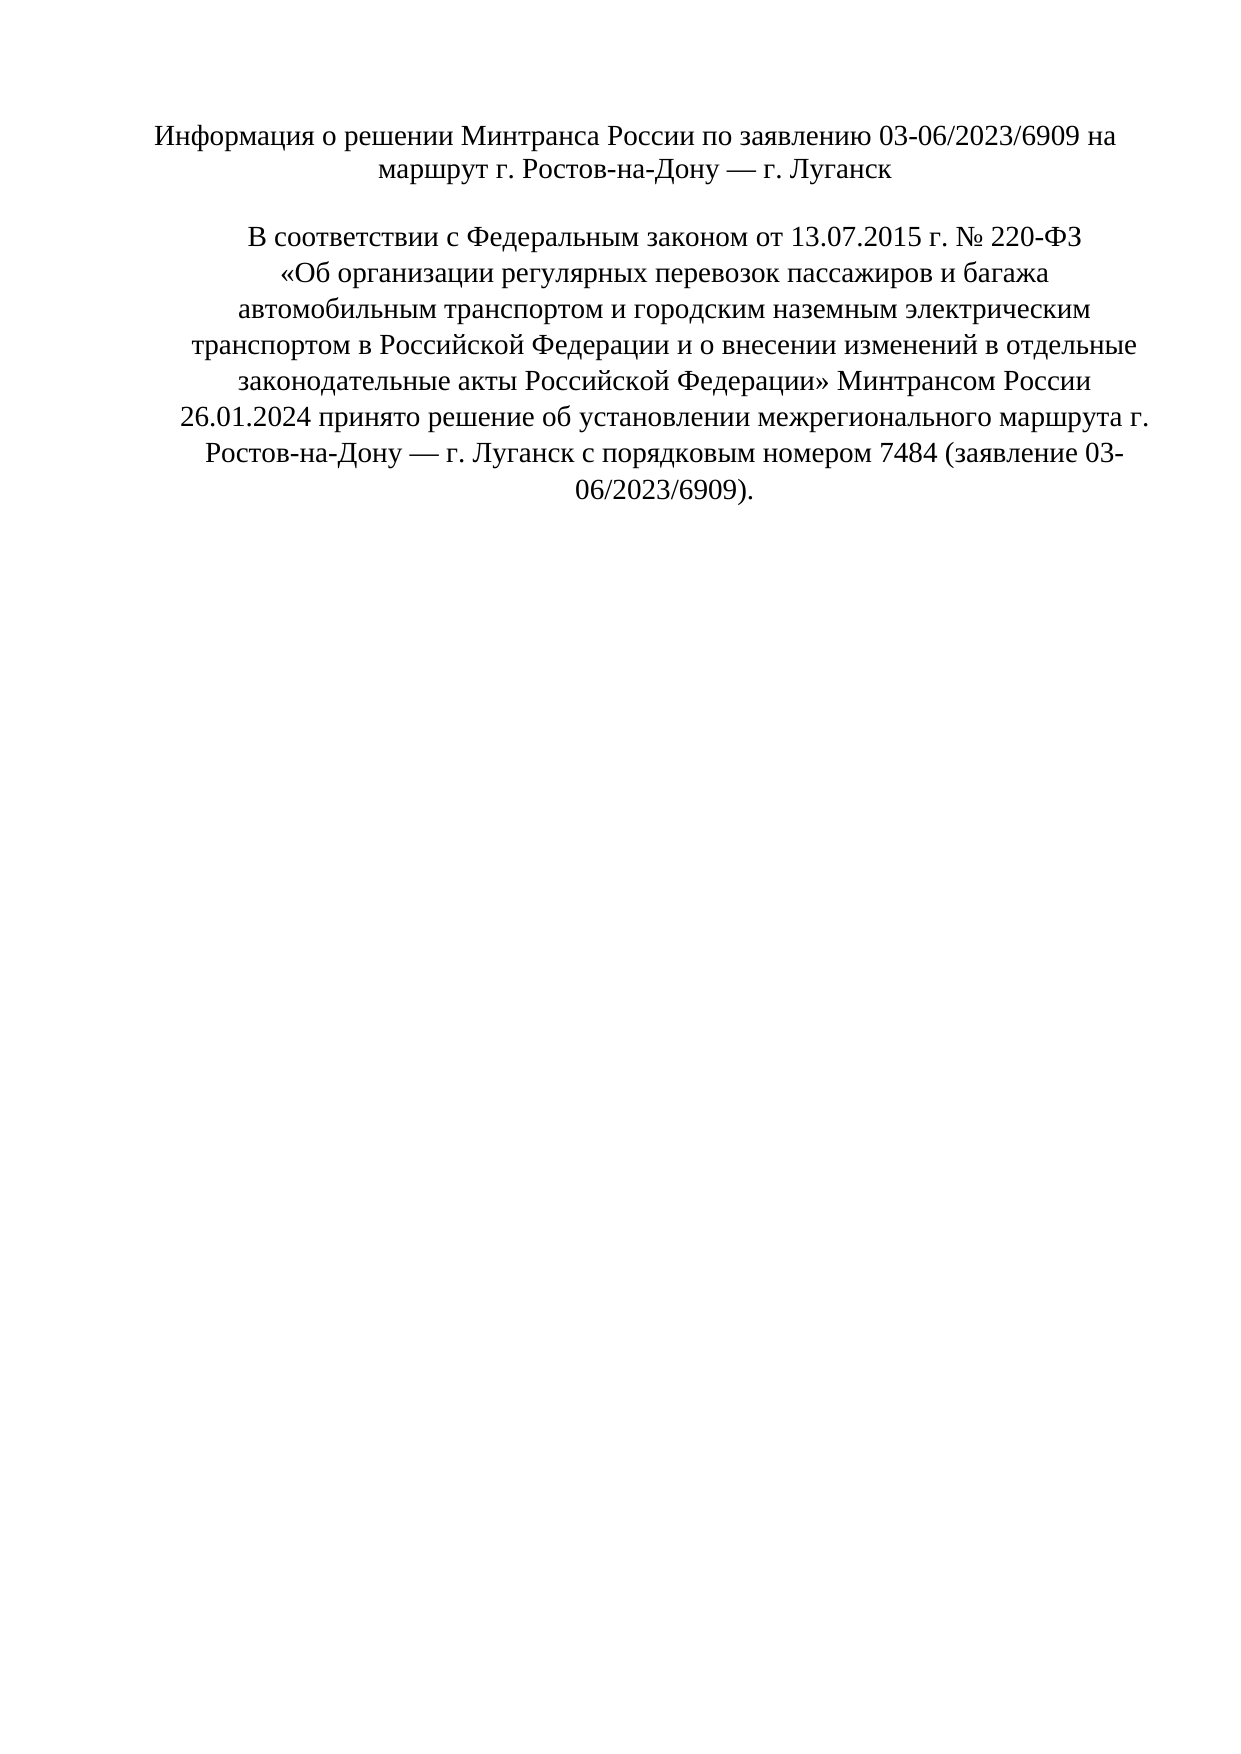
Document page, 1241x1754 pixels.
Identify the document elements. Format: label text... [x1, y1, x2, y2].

text Информация о решении Минтранса России по заявлению 03-06/2023/6909 на маршрут г. Ростов-на-Дону — г. Луганск [118, 118, 1152, 185]
text В соответствии с Федеральным законом от 13.07.2015 г. № 220-ФЗ «Об организации регулярных перевозок пассажиров и багажа автомобильным транспортом и городским наземным электрическим транспортом в Российской Федерации и о внесении изменений в отдельные законодательные акты Российской Федерации» Минтрансом России 26.01.2024 принято решение об установлении межрегионального маршрута г. Ростов-на-Дону — г. Луганск с порядковым номером 7484 (заявление 03-06/2023/6909). [177, 219, 1152, 505]
